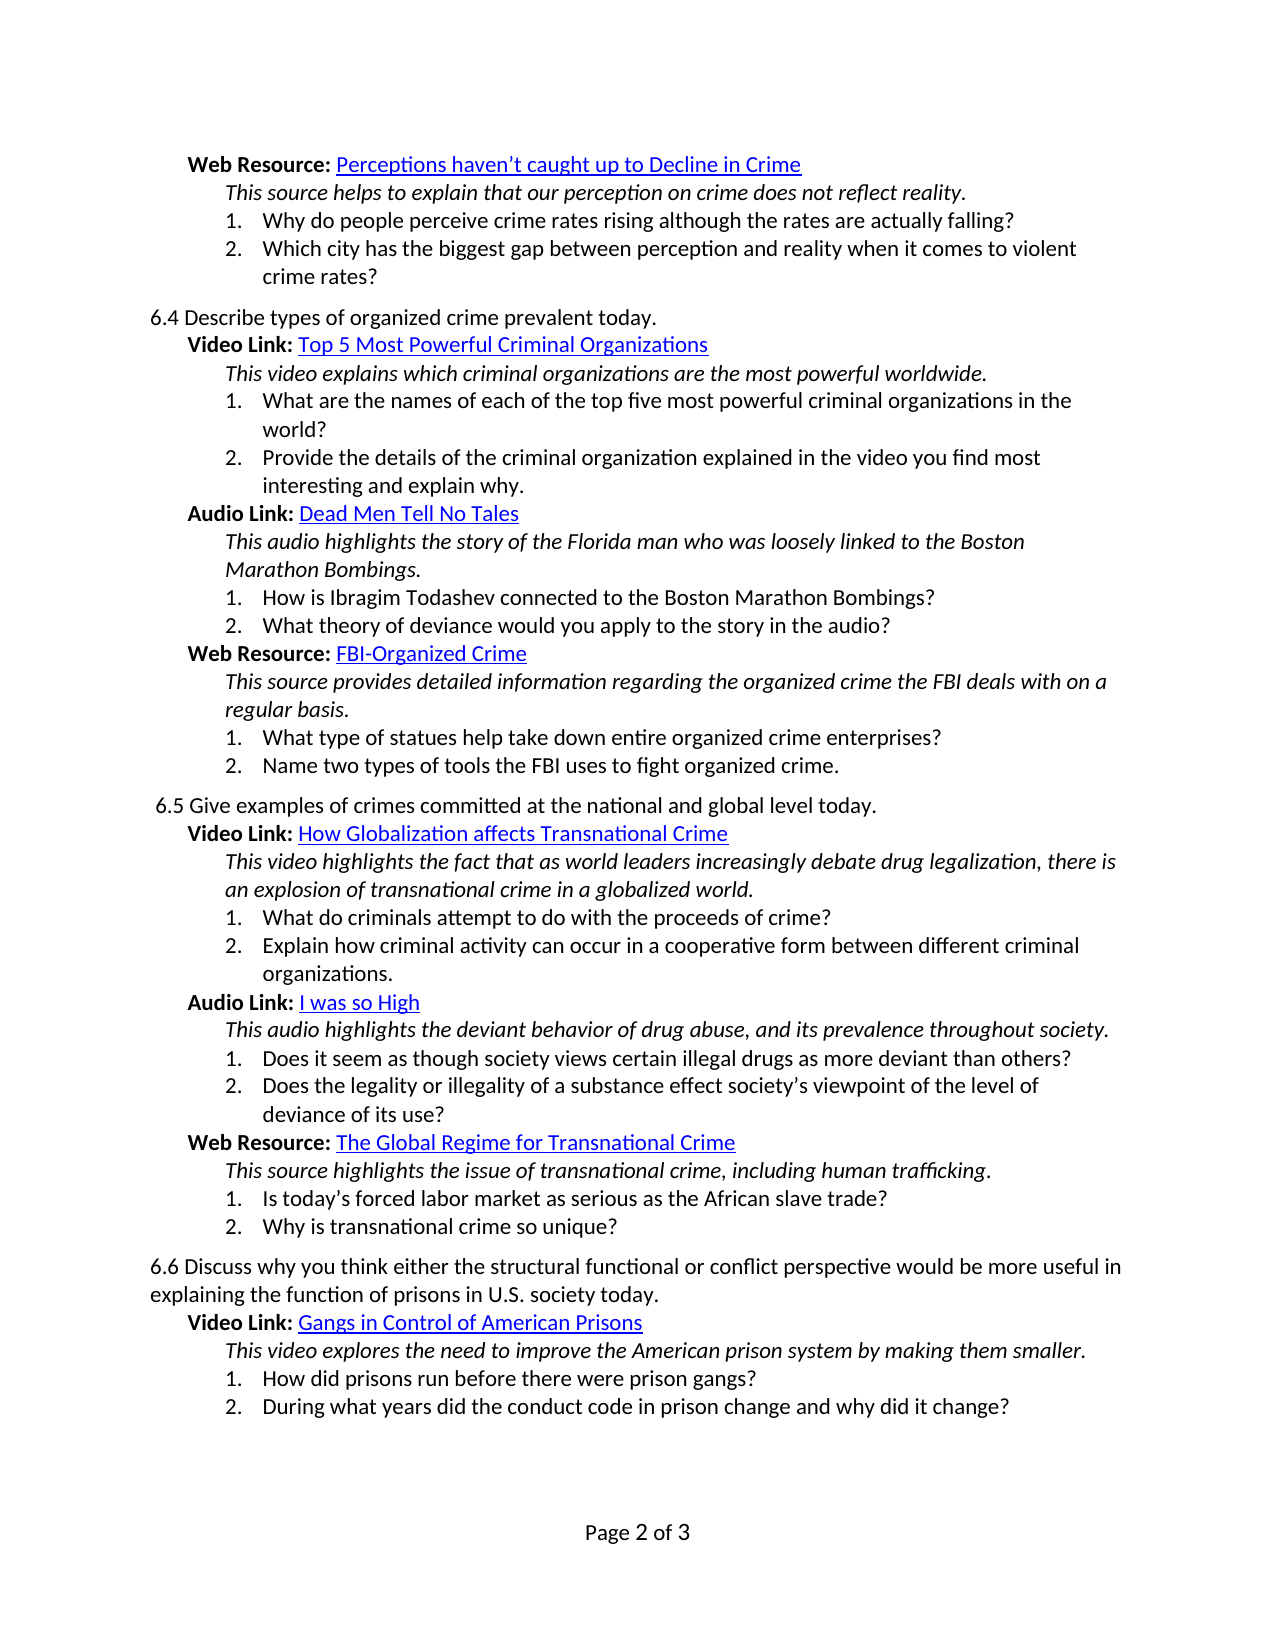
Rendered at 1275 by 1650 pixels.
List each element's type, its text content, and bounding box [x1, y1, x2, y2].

list Does it seem as though society views certain illegal drugs as more deviant than others? [225, 1044, 1125, 1072]
list What do criminals attempt to do with the proceeds of crime? [225, 903, 1125, 932]
text This audio highlights the story of the Florida man who was loosely linked to the Boston Marathon Bombings. [225, 527, 1125, 583]
list Why is transnational crime so unique? [225, 1212, 1125, 1240]
list This source helps to explain that our perception on crime does not reflect reality. [187, 178, 1125, 206]
text Video Link: Top 5 Most Powerful Criminal Organizations [187, 331, 1125, 359]
text Audio Link: Dead Men Tell No Tales [187, 499, 1125, 527]
list What type of statues help take down entire organized crime enterprises? [225, 723, 1125, 751]
list Explain how criminal activity can occur in a cooperative form between different criminal organizations. [225, 932, 1125, 988]
list Provide the details of the criminal organization explained in the video you find most interesting and explain why. [225, 443, 1125, 499]
list Web Resource: The Global Regime for Transnational Crime [187, 1128, 1125, 1156]
text 6.6 Discuss why you think either the structural functional or conflict perspective would be more useful in explaining the function of prisons in U.S. society today. [150, 1252, 1125, 1308]
list This source highlights the issue of transnational crime, including human trafficking. [187, 1156, 1125, 1184]
text This video explores the need to improve the American prison system by making them smaller. [150, 1336, 1125, 1364]
text This video explains which criminal organizations are the most powerful worldwide. [187, 359, 1125, 387]
list How is Ibragim Todashev connected to the Boston Marathon Bombings? [225, 583, 1125, 611]
list Web Resource: Perceptions haven’t caught up to Decline in Crime [187, 150, 1125, 178]
list Does the legality or illegality of a substance effect society’s viewpoint of the level of deviance of its use? [225, 1072, 1125, 1128]
list What are the names of each of the top five most powerful criminal organizations in the world? [225, 387, 1125, 443]
list How did prisons run before there were prison gangs? [225, 1364, 1125, 1392]
text This video highlights the fact that as world leaders increasingly debate drug legalization, there is an explosion of transnational crime in a globalized world. [225, 847, 1125, 903]
list This source provides detailed information regarding the organized crime the FBI deals with on a regular basis. [225, 667, 1125, 723]
text 6.4 Describe types of organized crime prevalent today. [150, 303, 1125, 331]
list Is today’s forced labor market as serious as the African slave trade? [225, 1184, 1125, 1212]
text Audio Link: I was so High [187, 988, 1125, 1016]
list What theory of deviance would you apply to the story in the audio? [225, 611, 1125, 639]
text This audio highlights the deviant behavior of drug abuse, and its prevalence throughout society. [187, 1016, 1125, 1044]
text Video Link: Gangs in Control of American Prisons [187, 1308, 1125, 1336]
list Name two types of tools the FBI uses to fight organized crime. [225, 751, 1125, 779]
list Which city has the biggest gap between perception and reality when it comes to violent crime rates? [225, 234, 1125, 290]
list Why do people perceive crime rates rising although the rates are actually falling? [225, 206, 1125, 234]
text Video Link: How Globalization affects Transnational Crime [187, 819, 1125, 847]
text 6.5 Give examples of crimes committed at the national and global level today. [150, 791, 1125, 819]
list During what years did the conduct code in prison change and why did it change? [225, 1392, 1125, 1420]
list Web Resource: FBI-Organized Crime [187, 639, 1125, 667]
